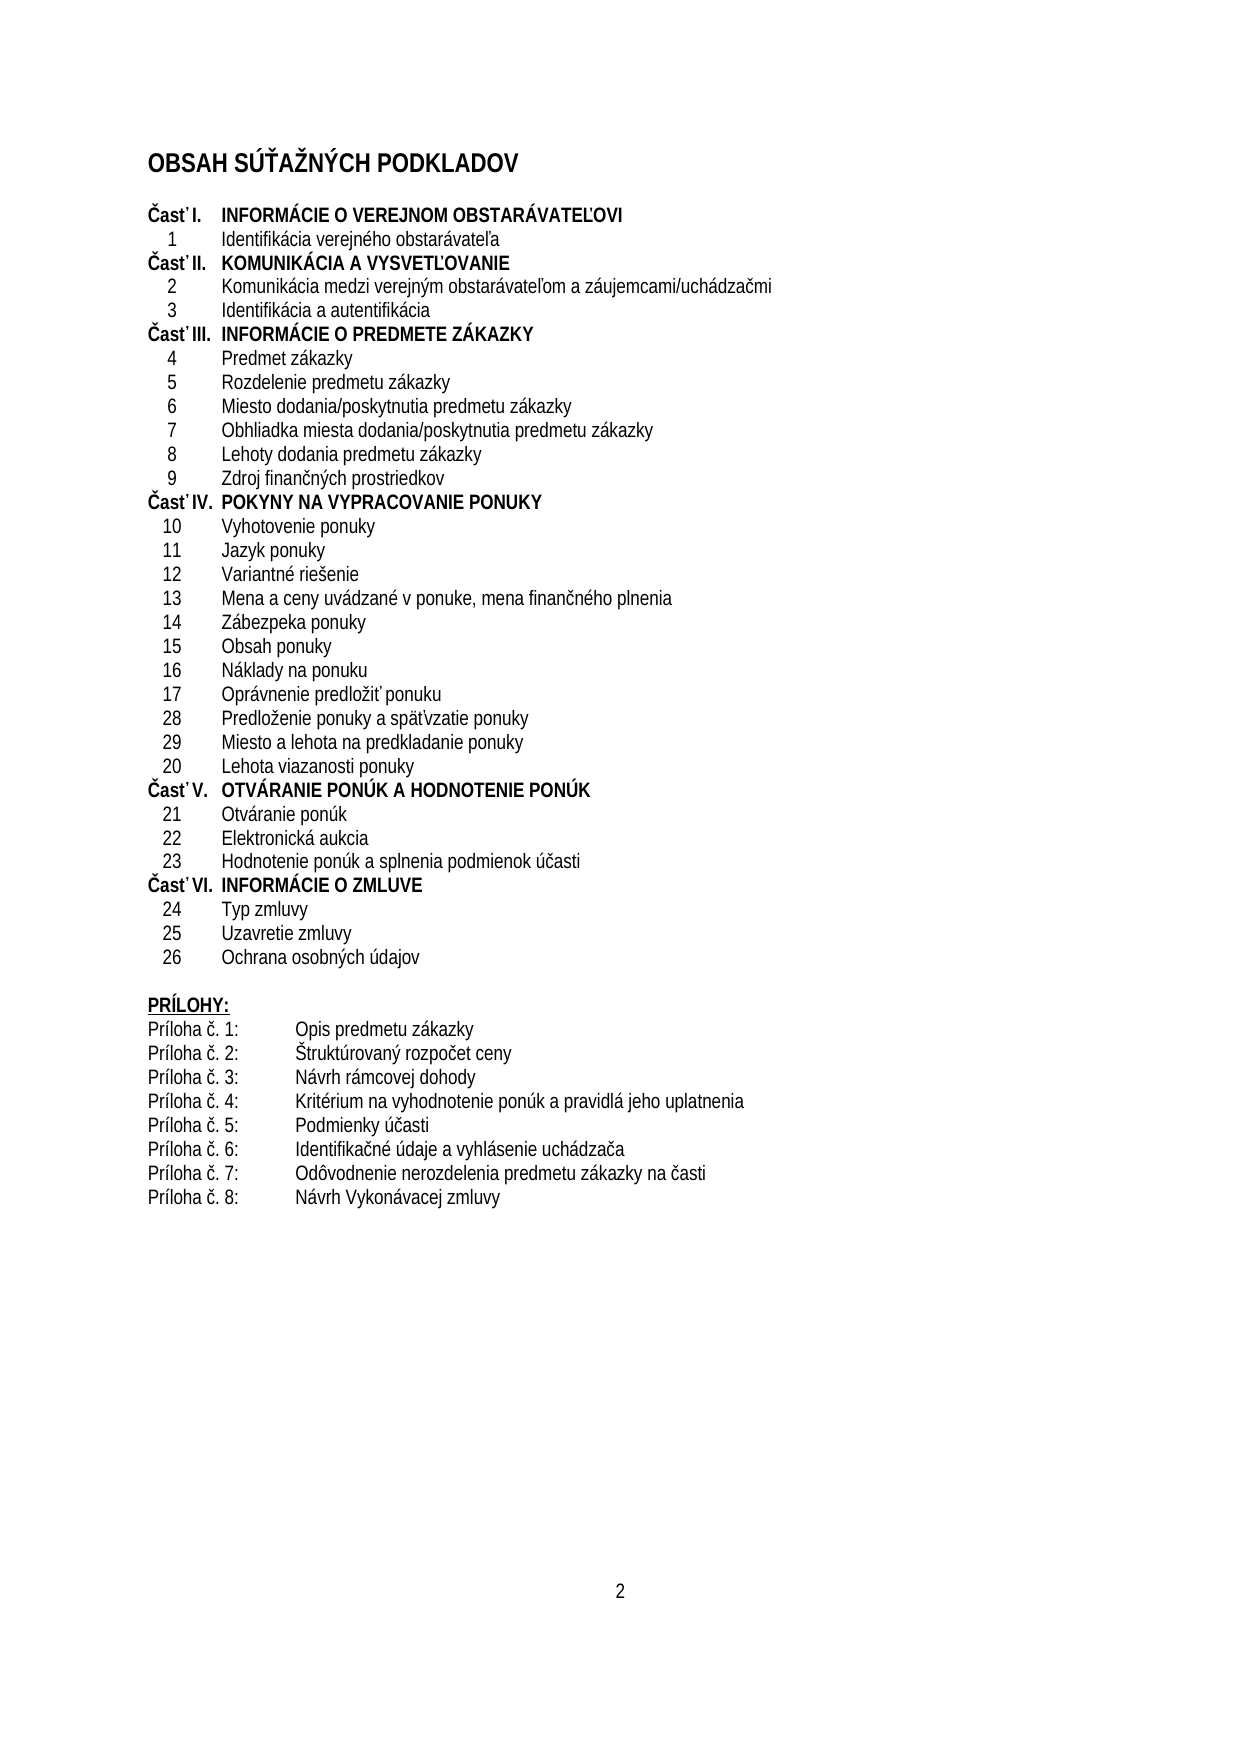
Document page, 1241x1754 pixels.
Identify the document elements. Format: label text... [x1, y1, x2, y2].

text 26 Ochrana osobných údajov [162, 945, 1093, 969]
text 4 Predmet zákazky [162, 346, 1093, 370]
text 7 Obhliadka miesta dodania/poskytnutia predmetu zákazky [162, 418, 1093, 442]
text Časť V. OTVÁRANIE PONÚK A HODNOTENIE PONÚK [148, 778, 1093, 802]
text 15 Obsah ponuky [162, 634, 1093, 658]
text 3 Identifikácia a autentifikácia [162, 298, 1093, 322]
text Príloha č. 6: Identifikačné údaje a vyhlásenie uchádzača [148, 1137, 1093, 1161]
text Časť III. INFORMÁCIE O PREDMETE ZÁKAZKY [148, 322, 1093, 346]
text Príloha č. 1: Opis predmetu zákazky [148, 1017, 1093, 1041]
text Príloha č. 3: Návrh rámcovej dohody [148, 1065, 1093, 1089]
text Časť IV. POKYNY NA VYPRACOVANIE PONUKY [148, 490, 1093, 514]
text Časť I. INFORMÁCIE O VEREJNOM OBSTARÁVATEĽOVI [148, 203, 1093, 227]
text Časť VI. INFORMÁCIE O ZMLUVE [148, 873, 1093, 897]
text Časť II. KOMUNIKÁCIA A VYSVETĽOVANIE [148, 251, 1093, 274]
text Príloha č. 2: Štruktúrovaný rozpočet ceny [148, 1041, 1093, 1065]
text 12 Variantné riešenie [162, 562, 1093, 586]
list Identifikácia verejného obstarávateľa [167, 227, 1093, 251]
text 16 Náklady na ponuku [162, 658, 1093, 682]
text 13 Mena a ceny uvádzané v ponuke, mena finančného plnenia [162, 586, 1093, 610]
text Príloha č. 5: Podmienky účasti [148, 1113, 1093, 1137]
text 6 Miesto dodania/poskytnutia predmetu zákazky [162, 394, 1093, 418]
text 22 Elektronická aukcia [162, 826, 1093, 849]
text 8 Lehoty dodania predmetu zákazky [162, 442, 1093, 466]
text 2 Komunikácia medzi verejným obstarávateľom a záujemcami/uchádzačmi [162, 274, 1093, 298]
text 25 Uzavretie zmluvy [162, 921, 1093, 945]
text 28 Predloženie ponuky a späťvzatie ponuky [162, 706, 1093, 730]
text 23 Hodnotenie ponúk a splnenia podmienok účasti [162, 849, 1093, 873]
text 29 Miesto a lehota na predkladanie ponuky [162, 730, 1093, 754]
text 11 Jazyk ponuky [162, 538, 1093, 562]
text 24 Typ zmluvy [162, 897, 1093, 921]
text 14 Zábezpeka ponuky [162, 610, 1093, 634]
text Príloha č. 4: Kritérium na vyhodnotenie ponúk a pravidlá jeho uplatnenia [148, 1089, 1093, 1113]
text 10 Vyhotovenie ponuky [162, 514, 1093, 538]
text 5 Rozdelenie predmetu zákazky [162, 370, 1093, 394]
text 9 Zdroj finančných prostriedkov [162, 466, 1093, 490]
text 17 Oprávnenie predložiť ponuku [162, 682, 1093, 706]
text PRÍLOHY: [148, 993, 1093, 1017]
text 21 Otváranie ponúk [162, 802, 1093, 826]
text 20 Lehota viazanosti ponuky [162, 754, 1093, 778]
text Príloha č. 8: Návrh Vykonávacej zmluvy [148, 1185, 1093, 1209]
text Príloha č. 7: Odôvodnenie nerozdelenia predmetu zákazky na časti [148, 1161, 1093, 1185]
text OBSAH SÚŤAŽNÝCH PODKLADOV [148, 148, 1097, 179]
